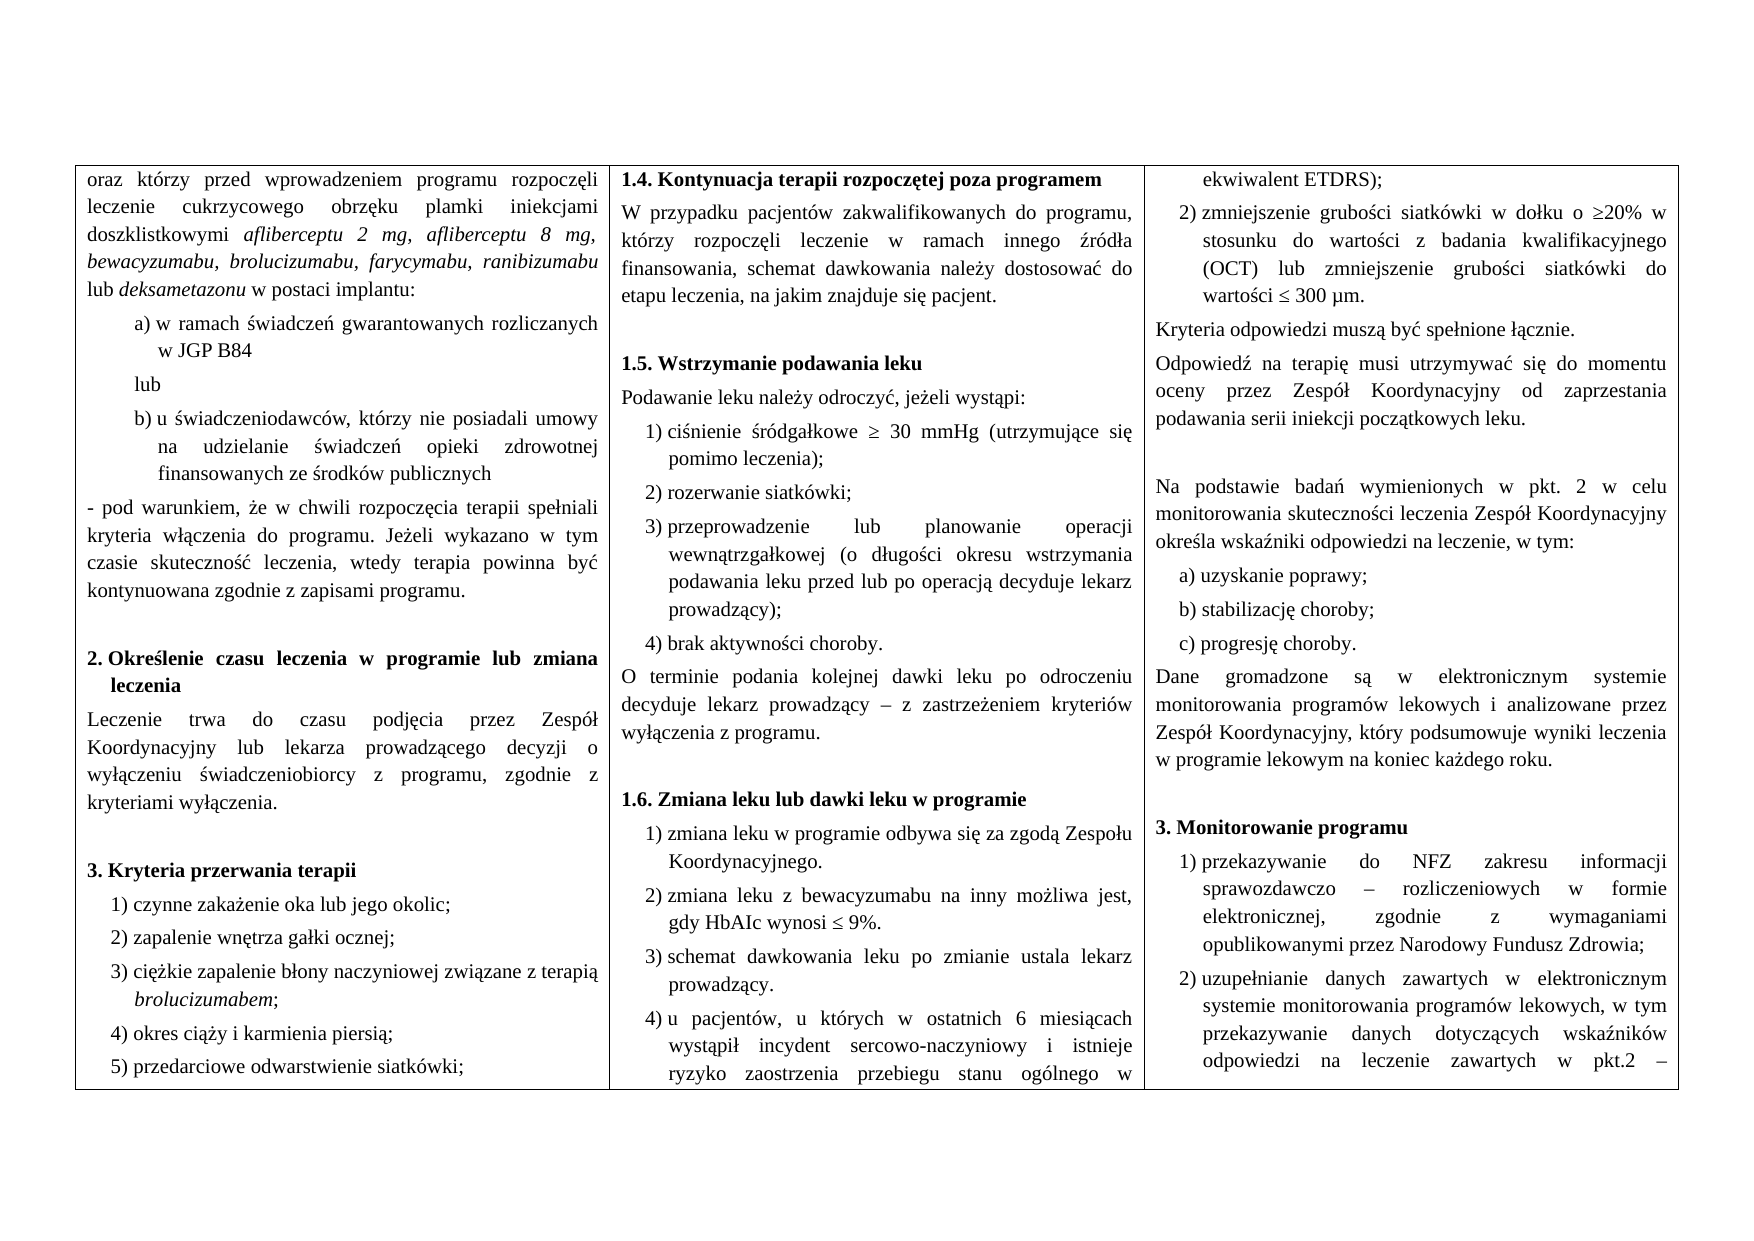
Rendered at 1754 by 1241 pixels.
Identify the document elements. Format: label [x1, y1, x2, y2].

table_cell [610, 166, 1144, 1089]
table_cell [76, 166, 609, 1089]
table_cell [1145, 166, 1678, 1089]
